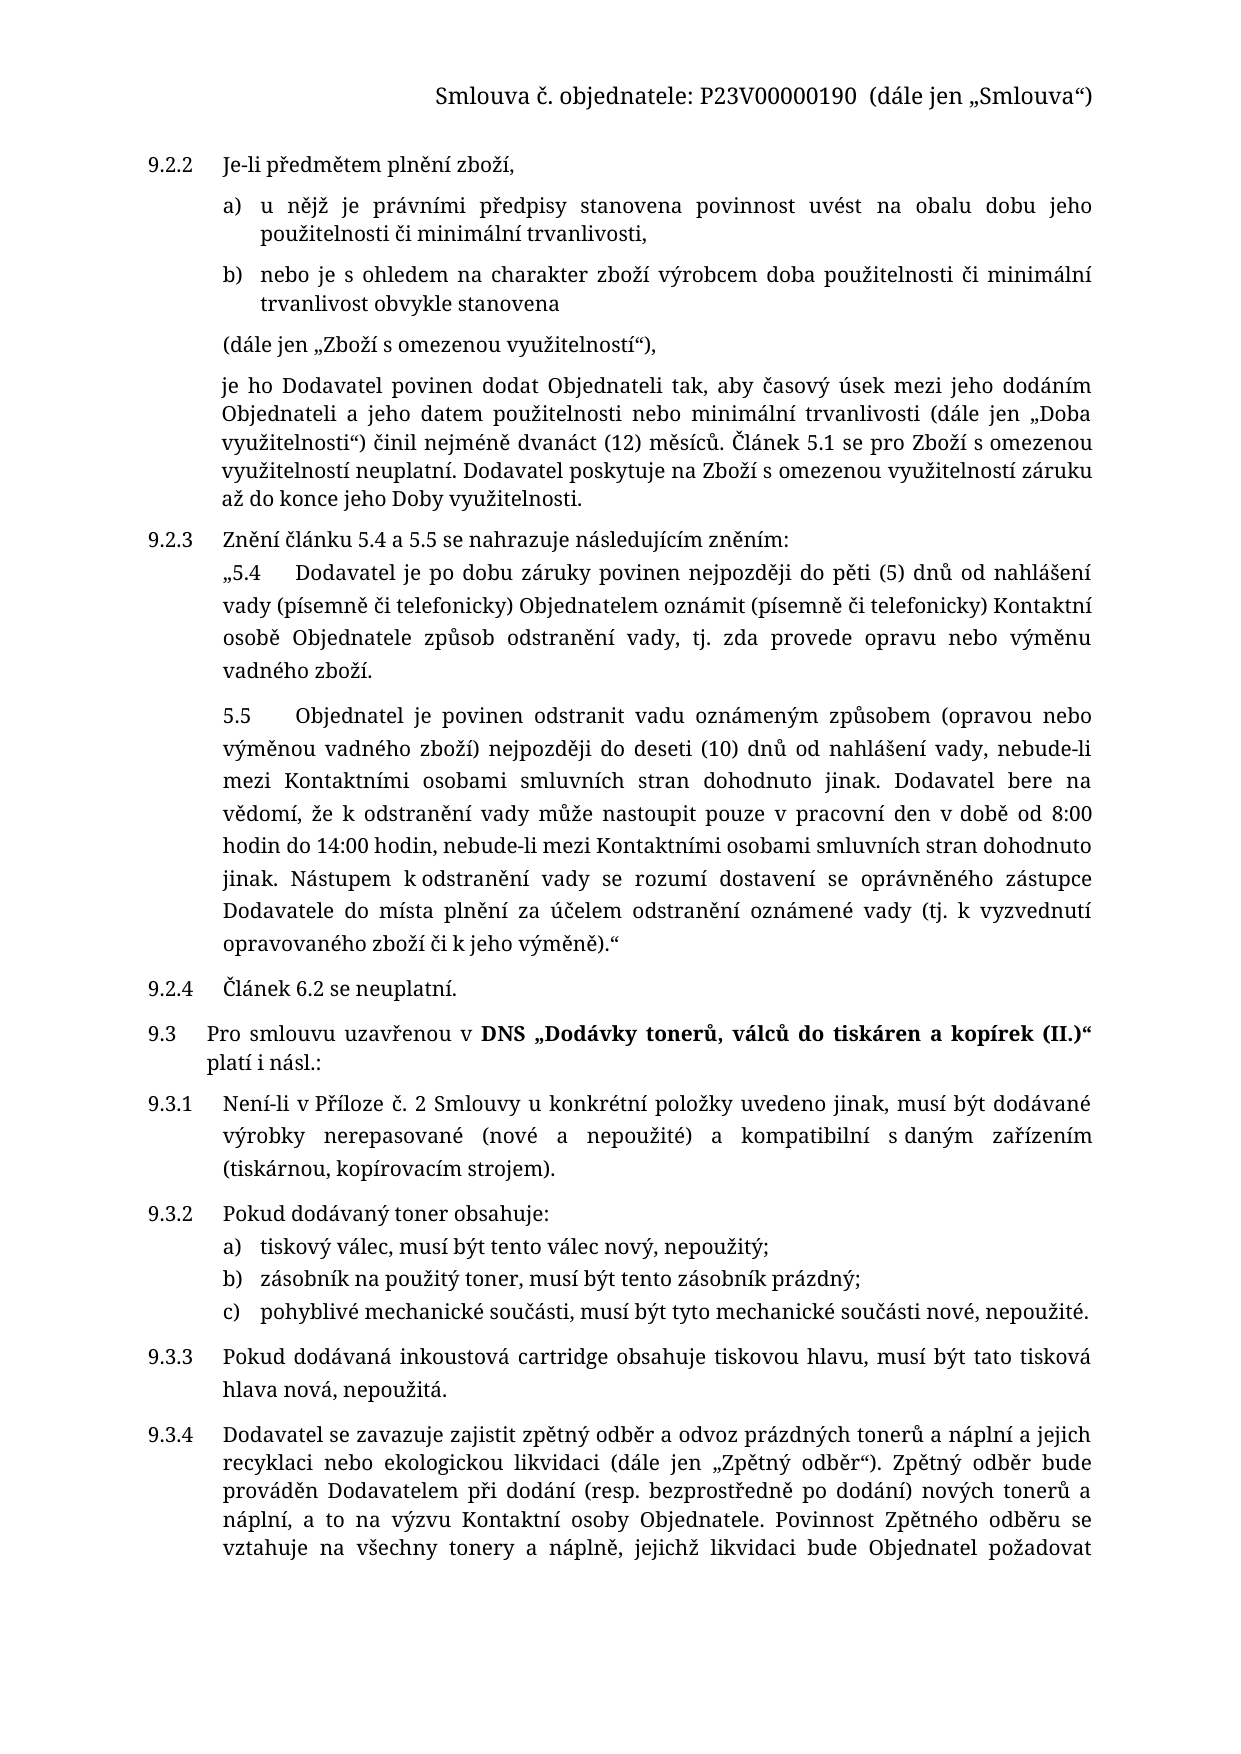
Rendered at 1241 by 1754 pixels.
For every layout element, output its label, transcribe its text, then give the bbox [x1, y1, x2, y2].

list Znění článku 5.4 a 5.5 se nahrazuje následujícím zněním: [148, 526, 1093, 554]
list Pokud dodávaná inkoustová cartridge obsahuje tiskovou hlavu, musí být tato tisková hlava nová, nepoužitá. [148, 1342, 1093, 1403]
list tiskový válec, musí být tento válec nový, nepoužitý; [223, 1232, 1093, 1260]
list Pro smlouvu uzavřenou v DNS „Dodávky tonerů, válců do tiskáren a kopírek (II.)“ platí i násl.: [148, 1019, 1093, 1076]
text (dále jen „Zboží s omezenou využitelností“), [223, 330, 1093, 358]
list „5.4 Dodavatel je po dobu záruky povinen nejpozději do pěti (5) dnů od nahlášení vady (písemně či telefonicky) Objednatelem oznámit (písemně či telefonicky) Kontaktní osobě Objednatele způsob odstranění vady, tj. zda provede opravu nebo výměnu vadného zboží. [223, 558, 1093, 684]
list pohyblivé mechanické součásti, musí být tyto mechanické součásti nové, nepoužité. [223, 1297, 1093, 1325]
list nebo je s ohledem na charakter zboží výrobcem doba použitelnosti či minimální trvanlivost obvykle stanovena [223, 261, 1093, 317]
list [148, 1420, 1093, 1562]
list Není-li v Příloze č. 2 Smlouvy u konkrétní položky uvedeno jinak, musí být dodávané výrobky nerepasované (nové a nepoužité) a kompatibilní s daným zařízením (tiskárnou, kopírovacím strojem). [148, 1089, 1093, 1182]
list u nějž je právními předpisy stanovena povinnost uvést na obalu dobu jeho použitelnosti či minimální trvanlivosti, [223, 191, 1093, 248]
text je ho Dodavatel povinen dodat Objednateli tak, aby časový úsek mezi jeho dodáním Objednateli a jeho datem použitelnosti nebo minimální trvanlivosti (dále jen „Doba využitelnosti“) činil nejméně dvanáct (12) měsíců. Článek 5.1 se pro Zboží s omezenou využitelností neuplatní. Dodavatel poskytuje na Zboží s omezenou využitelností záruku až do konce jeho Doby využitelnosti. [221, 371, 1093, 513]
list Článek 6.2 se neuplatní. [148, 974, 1093, 1003]
list Je-li předmětem plnění zboží, [148, 150, 1093, 179]
list 5.5 Objednatel je povinen odstranit vadu oznámeným způsobem (opravou nebo výměnou vadného zboží) nejpozději do deseti (10) dnů od nahlášení vady, nebude-li mezi Kontaktními osobami smluvních stran dohodnuto jinak. Dodavatel bere na vědomí, že k odstranění vady může nastoupit pouze v pracovní den v době od 8:00 hodin do 14:00 hodin, nebude-li mezi Kontaktními osobami smluvních stran dohodnuto jinak. Nástupem k odstranění vady se rozumí dostavení se oprávněného zástupce Dodavatele do místa plnění za účelem odstranění oznámené vady (tj. k vyzvednutí opravovaného zboží či k jeho výměně).“ [223, 701, 1093, 958]
list zásobník na použitý toner, musí být tento zásobník prázdný; [223, 1264, 1093, 1293]
list Pokud dodávaný toner obsahuje: [148, 1199, 1093, 1228]
